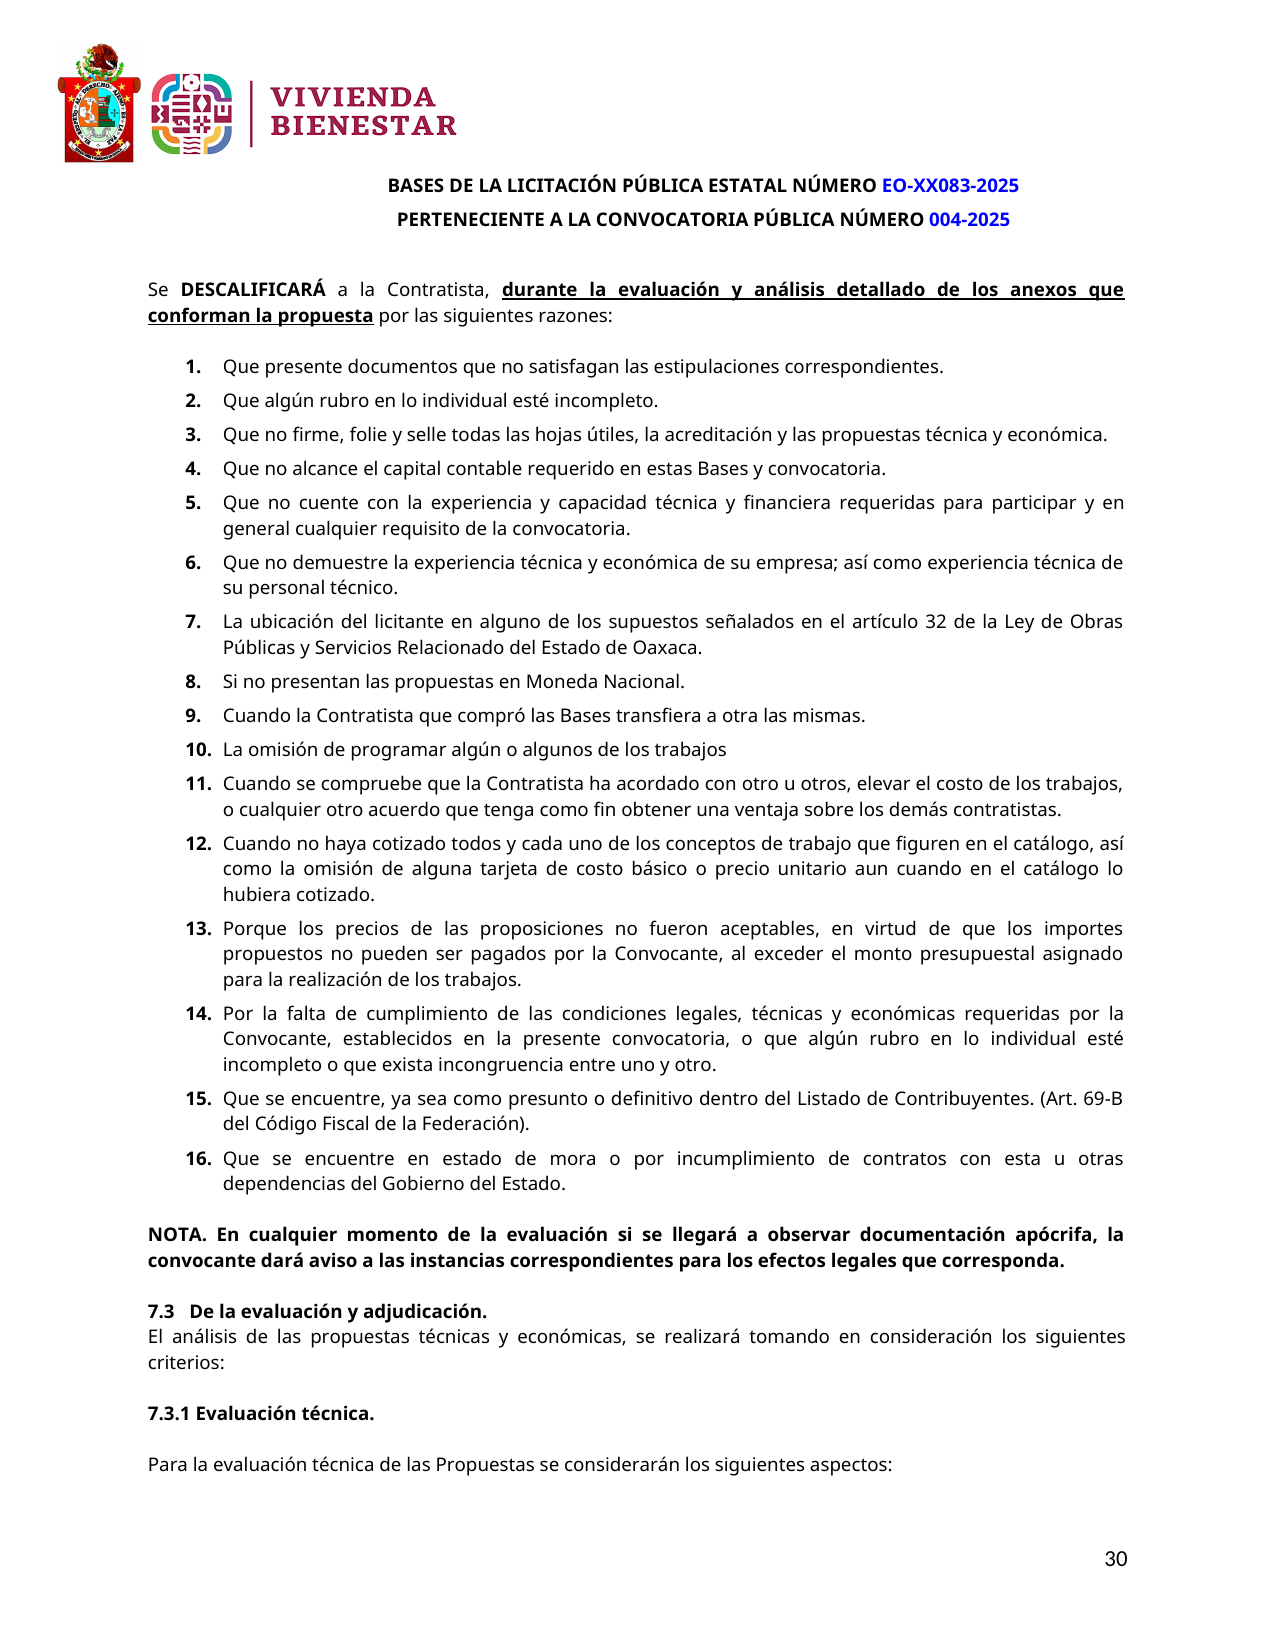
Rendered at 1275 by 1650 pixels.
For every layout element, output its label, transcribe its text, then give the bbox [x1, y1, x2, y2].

list Que no demuestre la experiencia técnica y económica de su empresa; así como experiencia técnica de su personal técnico. [185, 549, 1125, 600]
text Se DESCALIFICARÁ a la Contratista, durante la evaluación y análisis detallado de los anexos que conforman la propuesta por las siguientes razones: [148, 277, 1125, 328]
list Por la falta de cumplimiento de las condiciones legales, técnicas y económicas requeridas por la Convocante, establecidos en la presente convocatoria, o que algún rubro en lo individual esté incompleto o que exista incongruencia entre uno y otro. [185, 1000, 1125, 1077]
text El análisis de las propuestas técnicas y económicas, se realizará tomando en consideración los siguientes criterios: [148, 1323, 1127, 1374]
list Que no cuente con la experiencia y capacidad técnica y financiera requeridas para participar y en general cualquier requisito de la convocatoria. [185, 489, 1125, 540]
picture [147, 66, 473, 163]
list La ubicación del licitante en alguno de los supuestos señalados en el artículo 32 de la Ley de Obras Públicas y Servicios Relacionado del Estado de Oaxaca. [185, 608, 1125, 659]
text 7.3 De la evaluación y adjudicación. [148, 1298, 1127, 1323]
list Que no alcance el capital contable requerido en estas Bases y convocatoria. [185, 455, 1125, 481]
list Cuando la Contratista que compró las Bases transfiera a otra las mismas. [185, 702, 1125, 728]
list Que no firme, folie y selle todas las hojas útiles, la acreditación y las propuestas técnica y económica. [185, 421, 1125, 447]
list Porque los precios de las proposiciones no fueron aceptables, en virtud de que los importes propuestos no pueden ser pagados por la Convocante, al exceder el monto presupuestal asignado para la realización de los trabajos. [185, 915, 1125, 992]
list Que se encuentre en estado de mora o por incumplimiento de contratos con esta u otras dependencias del Gobierno del Estado. [185, 1145, 1125, 1196]
text Para la evaluación técnica de las Propuestas se considerarán los siguientes aspectos: [148, 1451, 1127, 1477]
list La omisión de programar algún o algunos de los trabajos [185, 736, 1125, 762]
text NOTA. En cualquier momento de la evaluación si se llegará a observar documentación apócrifa, la convocante dará aviso a las instancias correspondientes para los efectos legales que corresponda. [148, 1221, 1125, 1272]
picture [55, 42, 143, 165]
text 7.3.1 Evaluación técnica. [148, 1400, 1127, 1426]
list Si no presentan las propuestas en Moneda Nacional. [185, 668, 1125, 694]
list Que algún rubro en lo individual esté incompleto. [185, 387, 1125, 413]
list Que presente documentos que no satisfagan las estipulaciones correspondientes. [185, 353, 1125, 379]
list Que se encuentre, ya sea como presunto o definitivo dentro del Listado de Contribuyentes. (Art. 69-B del Código Fiscal de la Federación). [185, 1085, 1125, 1136]
list Cuando se compruebe que la Contratista ha acordado con otro u otros, elevar el costo de los trabajos, o cualquier otro acuerdo que tenga como fin obtener una ventaja sobre los demás contratistas. [185, 770, 1125, 821]
list Cuando no haya cotizado todos y cada uno de los conceptos de trabajo que figuren en el catálogo, así como la omisión de alguna tarjeta de costo básico o precio unitario aun cuando en el catálogo lo hubiera cotizado. [185, 830, 1125, 906]
